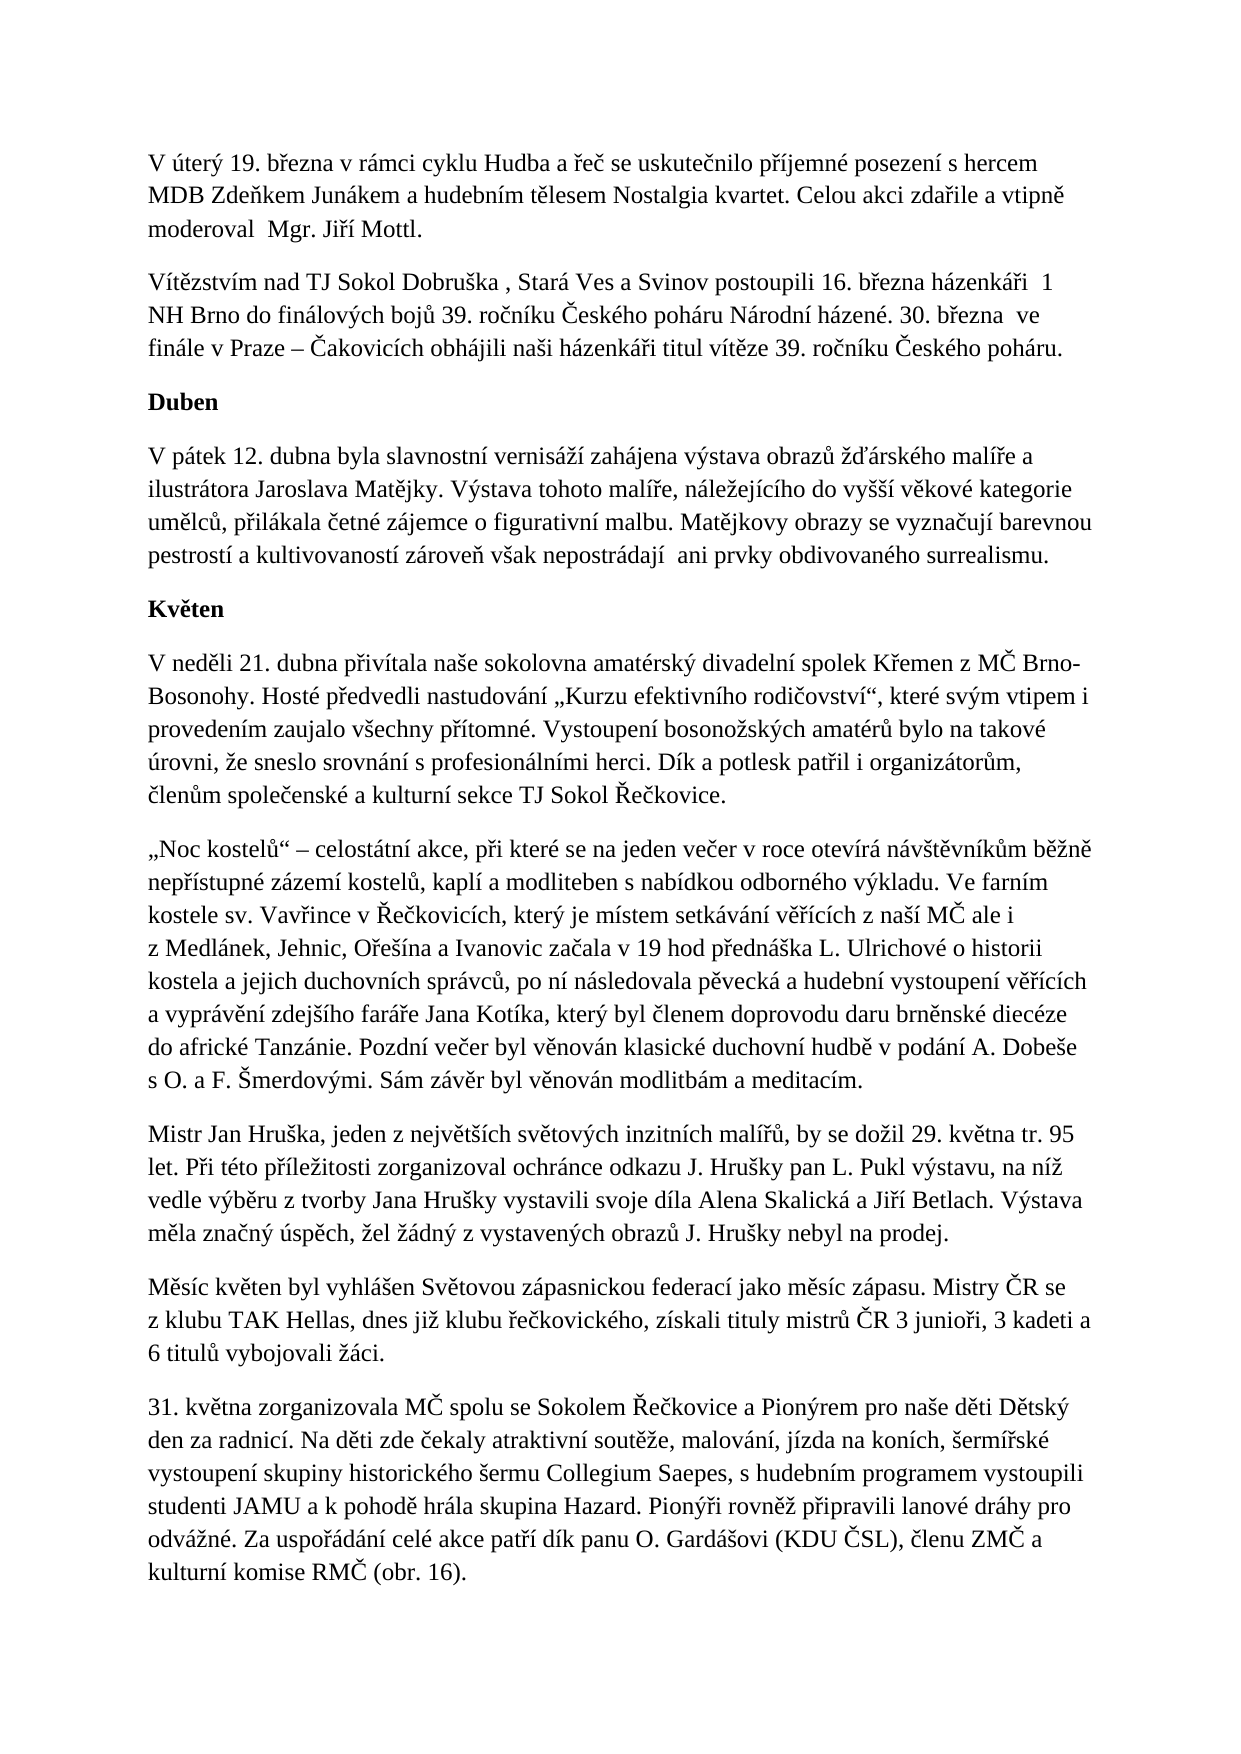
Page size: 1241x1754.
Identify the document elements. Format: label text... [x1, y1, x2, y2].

text 31. května zorganizovala MČ spolu se Sokolem Řečkovice a Pionýrem pro naše děti Dětský den za radnicí. Na děti zde čekaly atraktivní soutěže, malování, jízda na koních, šermířské vystoupení skupiny historického šermu Collegium Saepes, s hudebním programem vystoupili studenti JAMU a k pohodě hrála skupina Hazard. Pionýři rovněž připravili lanové dráhy pro odvážné. Za uspořádání celé akce patří dík panu O. Gardášovi (KDU ČSL), členu ZMČ a kulturní komise RMČ (obr. 16). [148, 1392, 1093, 1586]
text V pátek 12. dubna byla slavnostní vernisáží zahájena výstava obrazů žďárského malíře a ilustrátora Jaroslava Matějky. Výstava tohoto malíře, náležejícího do vyšší věkové kategorie umělců, přilákala četné zájemce o figurativní malbu. Matějkovy obrazy se vyznačují barevnou pestrostí a kultivovaností zároveň však nepostrádají ani prvky obdivovaného surrealismu. [148, 441, 1093, 569]
text V úterý 19. března v rámci cyklu Hudba a řeč se uskutečnilo příjemné posezení s hercem MDB Zdeňkem Junákem a hudebním tělesem Nostalgia kvartet. Celou akci zdařile a vtipně moderoval Mgr. Jiří Mottl. [148, 148, 1093, 242]
text Vítězstvím nad TJ Sokol Dobruška , Stará Ves a Svinov postoupili 16. března házenkáři 1 NH Brno do finálových bojů 39. ročníku Českého poháru Národní házené. 30. března ve finále v Praze – Čakovicích obhájili naši házenkáři titul vítěze 39. ročníku Českého poháru. [148, 267, 1093, 362]
text Měsíc květen byl vyhlášen Světovou zápasnickou federací jako měsíc zápasu. Mistry ČR se z klubu TAK Hellas, dnes již klubu řečkovického, získali tituly mistrů ČR 3 junioři, 3 kadeti a 6 titulů vybojovali žáci. [148, 1272, 1093, 1367]
text Duben [148, 387, 1093, 416]
text V neděli 21. dubna přivítala naše sokolovna amatérský divadelní spolek Křemen z MČ Brno-Bosonohy. Hosté předvedli nastudování „Kurzu efektivního rodičovství“, které svým vtipem i provedením zaujalo všechny přítomné. Vystoupení bosonožských amatérů bylo na takové úrovni, že sneslo srovnání s profesionálními herci. Dík a potlesk patřil i organizátorům, členům společenské a kulturní sekce TJ Sokol Řečkovice. [148, 648, 1093, 809]
text „Noc kostelů“ – celostátní akce, při které se na jeden večer v roce otevírá návštěvníkům běžně nepřístupné zázemí kostelů, kaplí a modliteben s nabídkou odborného výkladu. Ve farním kostele sv. Vavřince v Řečkovicích, který je místem setkávání věřících z naší MČ ale i z Medlánek, Jehnic, Ořešína a Ivanovic začala v 19 hod přednáška L. Ulrichové o historii kostela a jejich duchovních správců, po ní následovala pěvecká a hudební vystoupení věřících a vyprávění zdejšího faráře Jana Kotíka, který byl členem doprovodu daru brněnské diecéze do africké Tanzánie. Pozdní večer byl věnován klasické duchovní hudbě v podání A. Dobeše s O. a F. Šmerdovými. Sám závěr byl věnován modlitbám a meditacím. [148, 834, 1093, 1094]
text Mistr Jan Hruška, jeden z největších světových inzitních malířů, by se dožil 29. května tr. 95 let. Při této příležitosti zorganizoval ochránce odkazu J. Hrušky pan L. Pukl výstavu, na níž vedle výběru z tvorby Jana Hrušky vystavili svoje díla Alena Skalická a Jiří Betlach. Výstava měla značný úspěch, žel žádný z vystavených obrazů J. Hrušky nebyl na prodej. [148, 1119, 1093, 1247]
text Květen [148, 594, 1093, 623]
